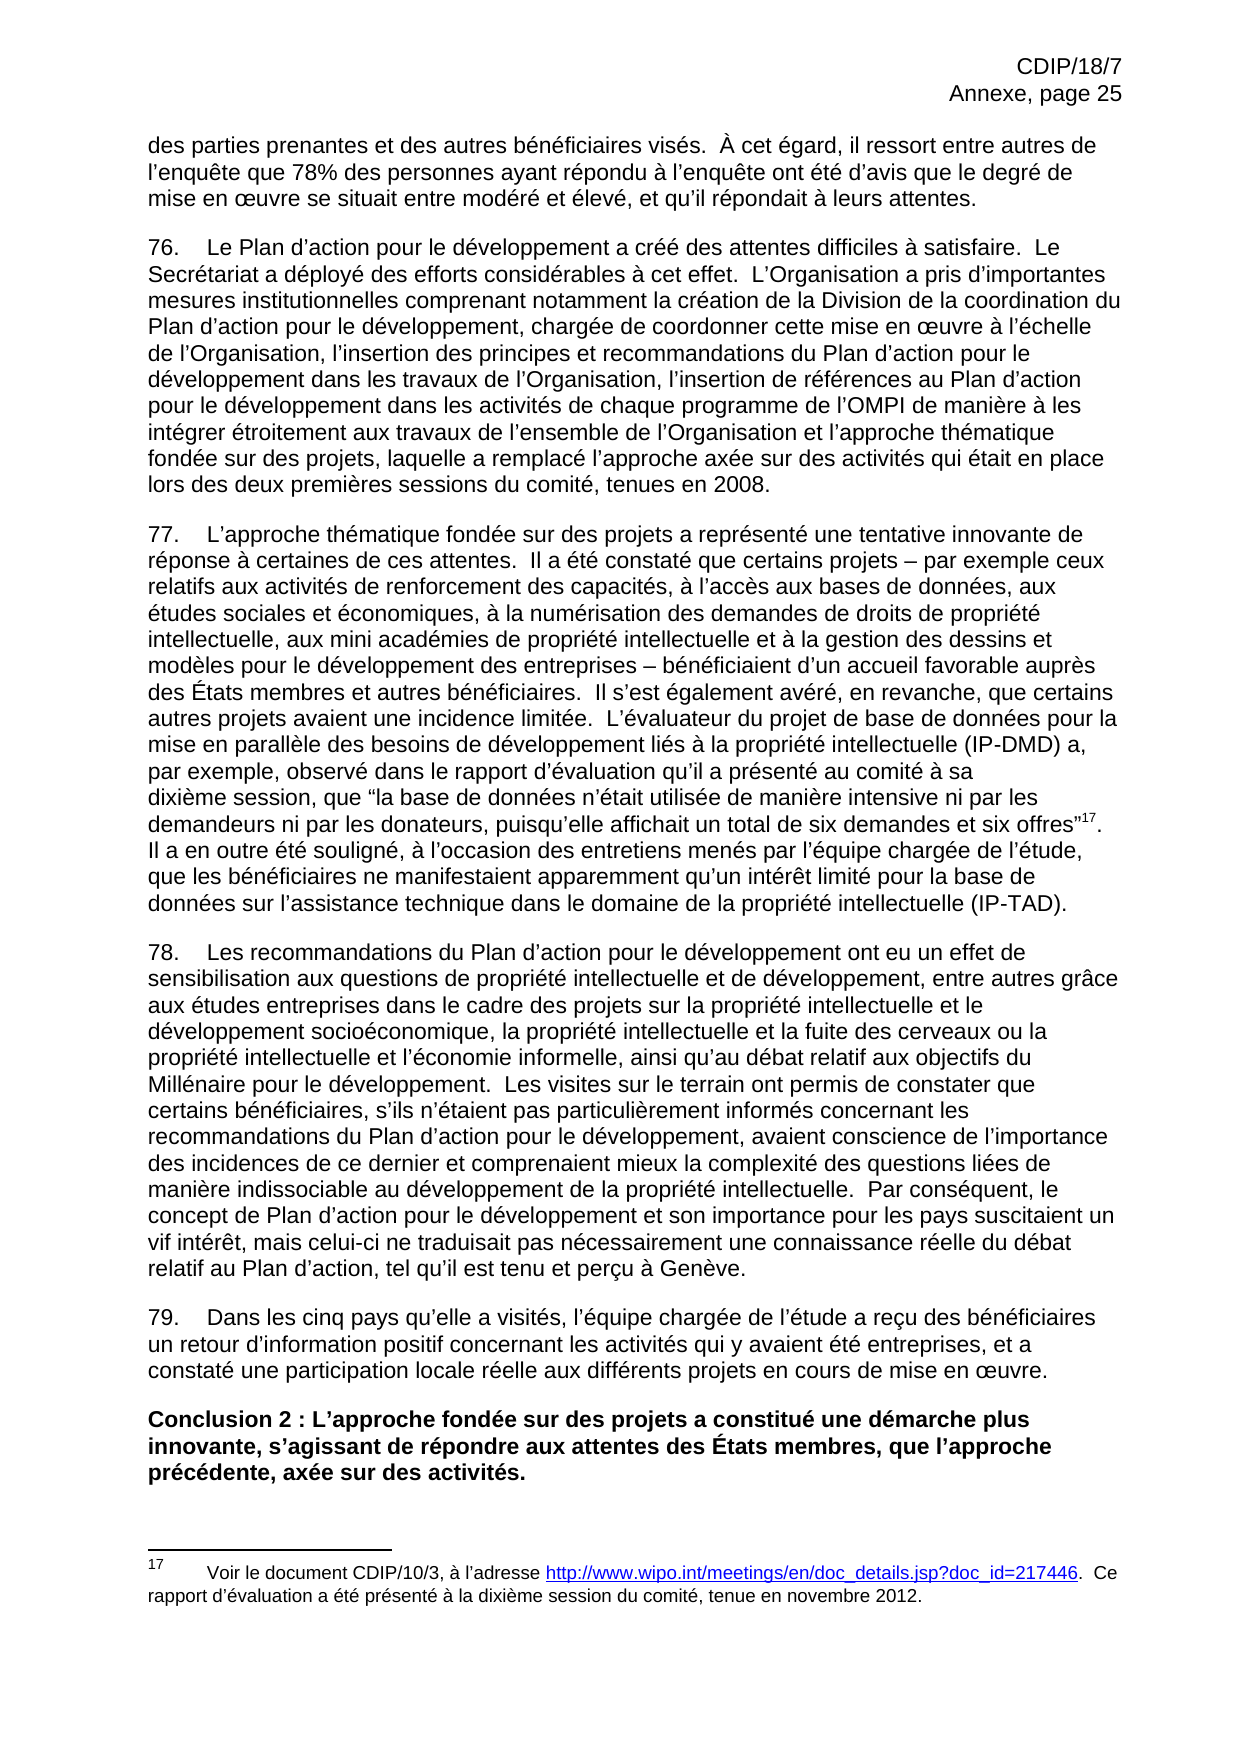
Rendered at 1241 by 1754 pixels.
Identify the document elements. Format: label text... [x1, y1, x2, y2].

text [148, 132, 1122, 211]
text Le Plan d’action pour le développement a créé des attentes difficiles à satisfaire. Le Secrétariat a déployé des efforts considérables à cet effet. L’Organisation a pris d’importantes mesures institutionnelles comprenant notamment la création de la Division de la coordination du Plan d’action pour le développement, chargée de coordonner cette mise en œuvre à l’échelle de l’Organisation, l’insertion des principes et recommandations du Plan d’action pour le développement dans les travaux de l’Organisation, l’insertion de références au Plan d’action pour le développement dans les activités de chaque programme de l’OMPI de manière à les intégrer étroitement aux travaux de l’ensemble de l’Organisation et l’approche thématique fondée sur des projets, laquelle a remplacé l’approche axée sur des activités qui était en place lors des deux premières sessions du comité, tenues en 2008. [148, 234, 1122, 498]
text Les recommandations du Plan d’action pour le développement ont eu un effet de sensibilisation aux questions de propriété intellectuelle et de développement, entre autres grâce aux études entreprises dans le cadre des projets sur la propriété intellectuelle et le développement socioéconomique, la propriété intellectuelle et la fuite des cerveaux ou la propriété intellectuelle et l’économie informelle, ainsi qu’au débat relatif aux objectifs du Millénaire pour le développement. Les visites sur le terrain ont permis de constater que certains bénéficiaires, s’ils n’étaient pas particulièrement informés concernant les recommandations du Plan d’action pour le développement, avaient conscience de l’importance des incidences de ce dernier et comprenaient mieux la complexité des questions liées de manière indissociable au développement de la propriété intellectuelle. Par conséquent, le concept de Plan d’action pour le développement et son importance pour les pays suscitaient un vif intérêt, mais celui-ci ne traduisait pas nécessairement une connaissance réelle du débat relatif au Plan d’action, tel qu’il est tenu et perçu à Genève. [148, 939, 1122, 1281]
text L’approche thématique fondée sur des projets a représenté une tentative innovante de réponse à certaines de ces attentes. Il a été constaté que certains projets – par exemple ceux relatifs aux activités de renforcement des capacités, à l’accès aux bases de données, aux études sociales et économiques, à la numérisation des demandes de droits de propriété intellectuelle, aux mini académies de propriété intellectuelle et à la gestion des dessins et modèles pour le développement des entreprises – bénéficiaient d’un accueil favorable auprès des États membres et autres bénéficiaires. Il s’est également avéré, en revanche, que certains autres projets avaient une incidence limitée. L’évaluateur du projet de base de données pour la mise en parallèle des besoins de développement liés à la propriété intellectuelle (IP-DMD) a, par exemple, observé dans le rapport d’évaluation qu’il a présenté au comité à sa dixième session, que “la base de données n’était utilisée de manière intensive ni par les demandeurs ni par les donateurs, puisqu’elle affichait un total de six demandes et six offres”. Il a en outre été souligné, à l’occasion des entretiens menés par l’équipe chargée de l’étude, que les bénéficiaires ne manifestaient apparemment qu’un intérêt limité pour la base de données sur l’assistance technique dans le domaine de la propriété intellectuelle (IP-TAD). [148, 521, 1122, 916]
text Dans les cinq pays qu’elle a visités, l’équipe chargée de l’étude a reçu des bénéficiaires un retour d’information positif concernant les activités qui y avaient été entreprises, et a constaté une participation locale réelle aux différents projets en cours de mise en œuvre. [148, 1304, 1122, 1383]
list Conclusion 2 : L’approche fondée sur des projets a constitué une démarche plus innovante, s’agissant de répondre aux attentes des États membres, que l’approche précédente, axée sur des activités. [148, 1406, 1122, 1485]
